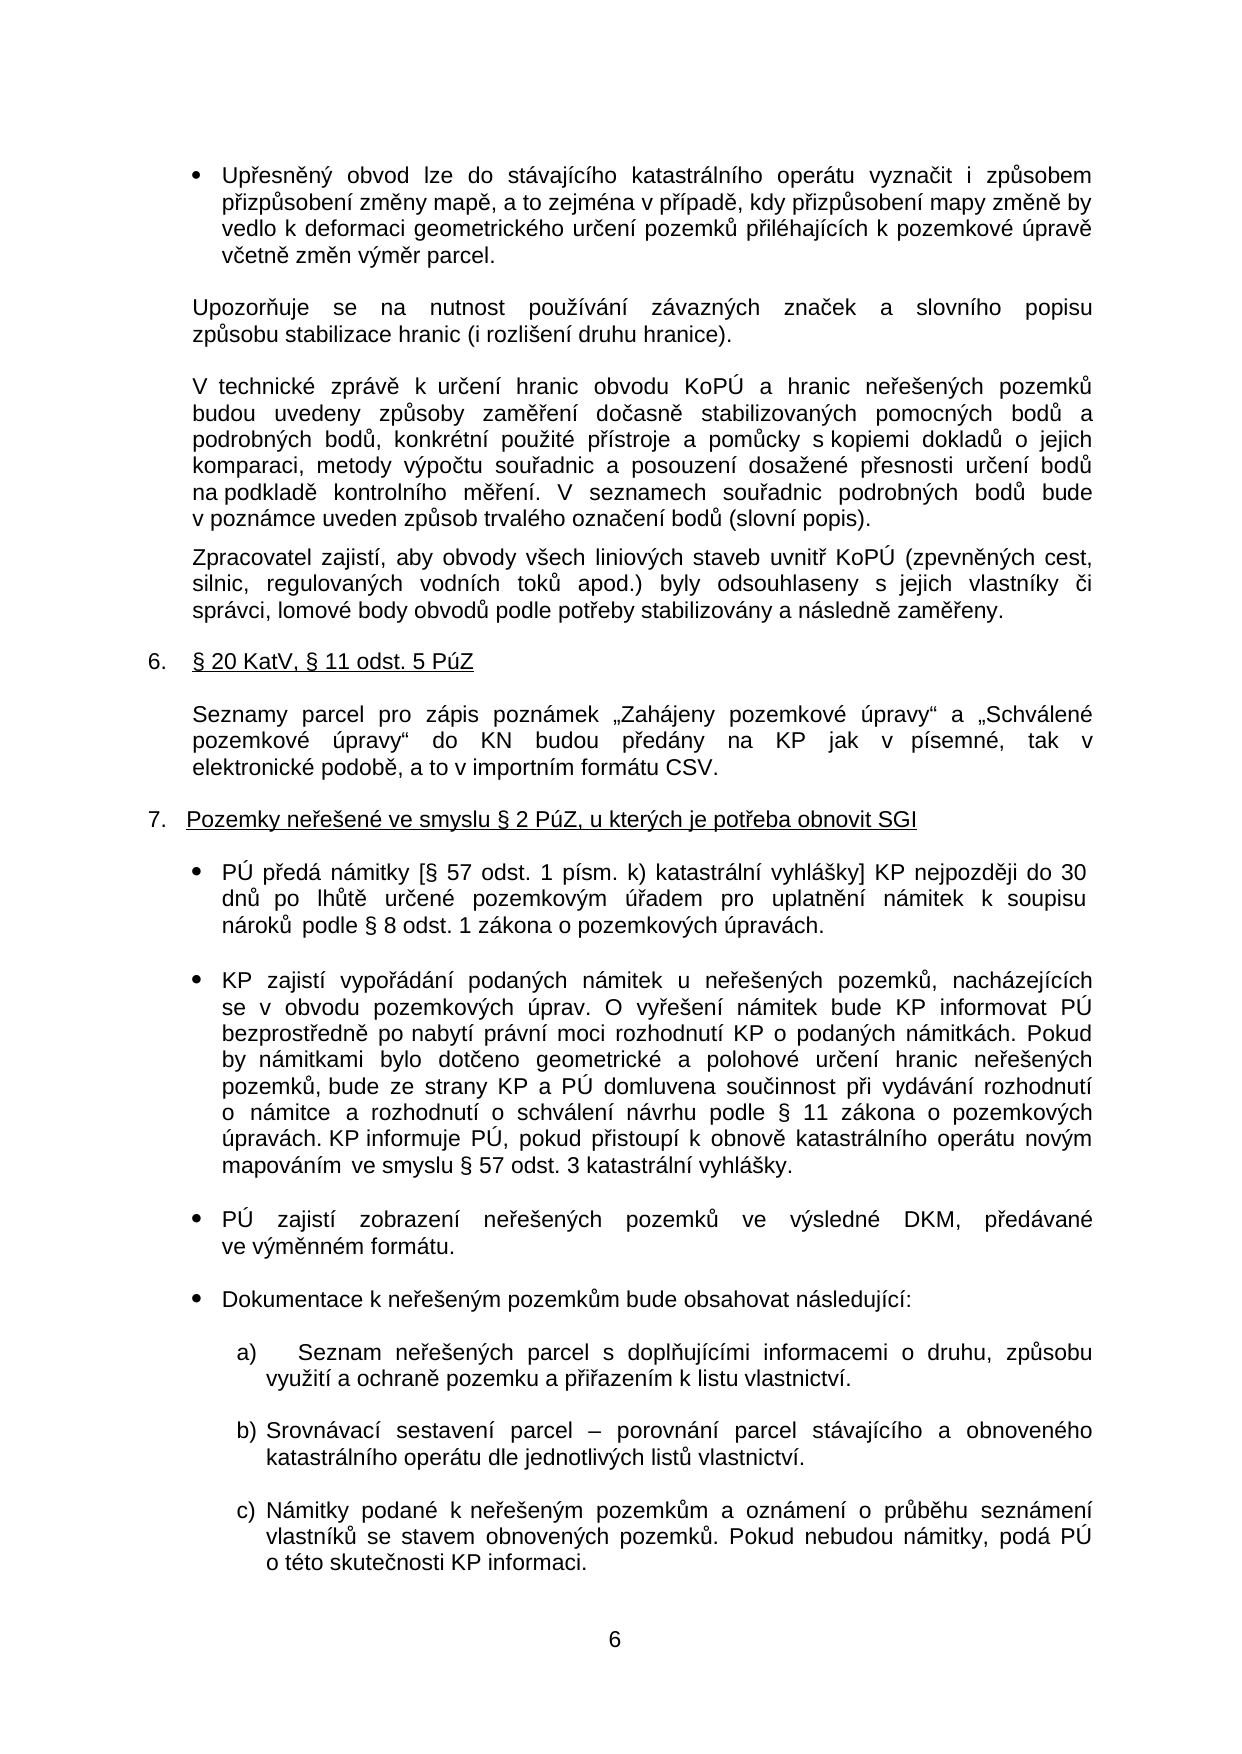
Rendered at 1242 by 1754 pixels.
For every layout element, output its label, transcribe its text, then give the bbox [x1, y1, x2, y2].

list Upřesněný obvod lze do stávajícího katastrálního operátu vyznačit i způsobem přizpůsobení změny mapě, a to zejména v případě, kdy přizpůsobení mapy změně by vedlo k deformaci geometrického určení pozemků přiléhajících k pozemkové úpravě včetně změn výměr parcel. [192, 162, 1093, 268]
text V technické zprávě k určení hranic obvodu KoPÚ a hranic neřešených pozemků budou uvedeny způsoby zaměření dočasně stabilizovaných pomocných bodů a podrobných bodů, konkrétní použité přístroje a pomůcky s kopiemi dokladů o jejich komparaci, metody výpočtu souřadnic a posouzení dosažené přesnosti určení bodů na podkladě kontrolního měření. V seznamech souřadnic podrobných bodů bude v poznámce uveden způsob trvalého označení bodů (slovní popis). [192, 373, 1093, 531]
text a) Seznam neřešených parcel s doplňujícími informacemi o druhu, způsobu využití a ochraně pozemku a přiřazením k listu vlastnictví. [236, 1339, 1093, 1392]
text c) Námitky podané k neřešeným pozemkům a oznámení o průběhu seznámení vlastníků se stavem obnovených pozemků. Pokud nebudou námitky, podá PÚ o této skutečnosti KP informaci. [236, 1497, 1093, 1576]
text Zpracovatel zajistí, aby obvody všech liniových staveb uvnitř KoPÚ (zpevněných cest, silnic, regulovaných vodních toků apod.) byly odsouhlaseny s jejich vlastníky či správci, lomové body obvodů podle potřeby stabilizovány a následně zaměřeny. [192, 544, 1093, 623]
text Upozorňuje se na nutnost používání závazných značek a slovního popisu způsobu stabilizace hranic (i rozlišení druhu hranice). [192, 294, 1093, 347]
text 7. Pozemky neřešené ve smyslu § 2 PúZ, u kterých je potřeba obnovit SGI [148, 806, 1095, 833]
text Seznamy parcel pro zápis poznámek „Zahájeny pozemkové úpravy“ a „Schválené pozemkové úpravy“ do KN budou předány na KP jak v písemné, tak v elektronické podobě, a to v importním formátu CSV. [192, 701, 1093, 780]
text b) Srovnávací sestavení parcel – porovnání parcel stávajícího a obnoveného katastrálního operátu dle jednotlivých listů vlastnictví. [236, 1418, 1093, 1470]
text 6. § 20 KatV, § 11 odst. 5 PúZ [148, 648, 1095, 674]
text  KP zajistí vypořádání podaných námitek u neřešených pozemků, nacházejících se v obvodu pozemkových úprav. O vyřešení námitek bude KP informovat PÚ bezprostředně po nabytí právní moci rozhodnutí KP o podaných námitkách. Pokud by námitkami bylo dotčeno geometrické a polohové určení hranic neřešených pozemků, bude ze strany KP a PÚ domluvena součinnost při vydávání rozhodnutí o námitce a rozhodnutí o schválení návrhu podle § 11 zákona o pozemkových úpravách. KP informuje PÚ, pokud přistoupí k obnově katastrálního operátu novým mapováním ve smyslu § 57 odst. 3 katastrální vyhlášky. [192, 965, 1093, 1178]
text  PÚ předá námitky [§ 57 odst. 1 písm. k) katastrální vyhlášky] KP nejpozději do 30 dnů po lhůtě určené pozemkovým úřadem pro uplatnění námitek k soupisu nároků podle § 8 odst. 1 zákona o pozemkových úpravách. [192, 859, 1087, 938]
text  PÚ zajistí zobrazení neřešených pozemků ve výsledné DKM, předávané ve výměnném formátu. [192, 1204, 1093, 1259]
text  Dokumentace k neřešeným pozemkům bude obsahovat následující: [192, 1286, 1093, 1313]
